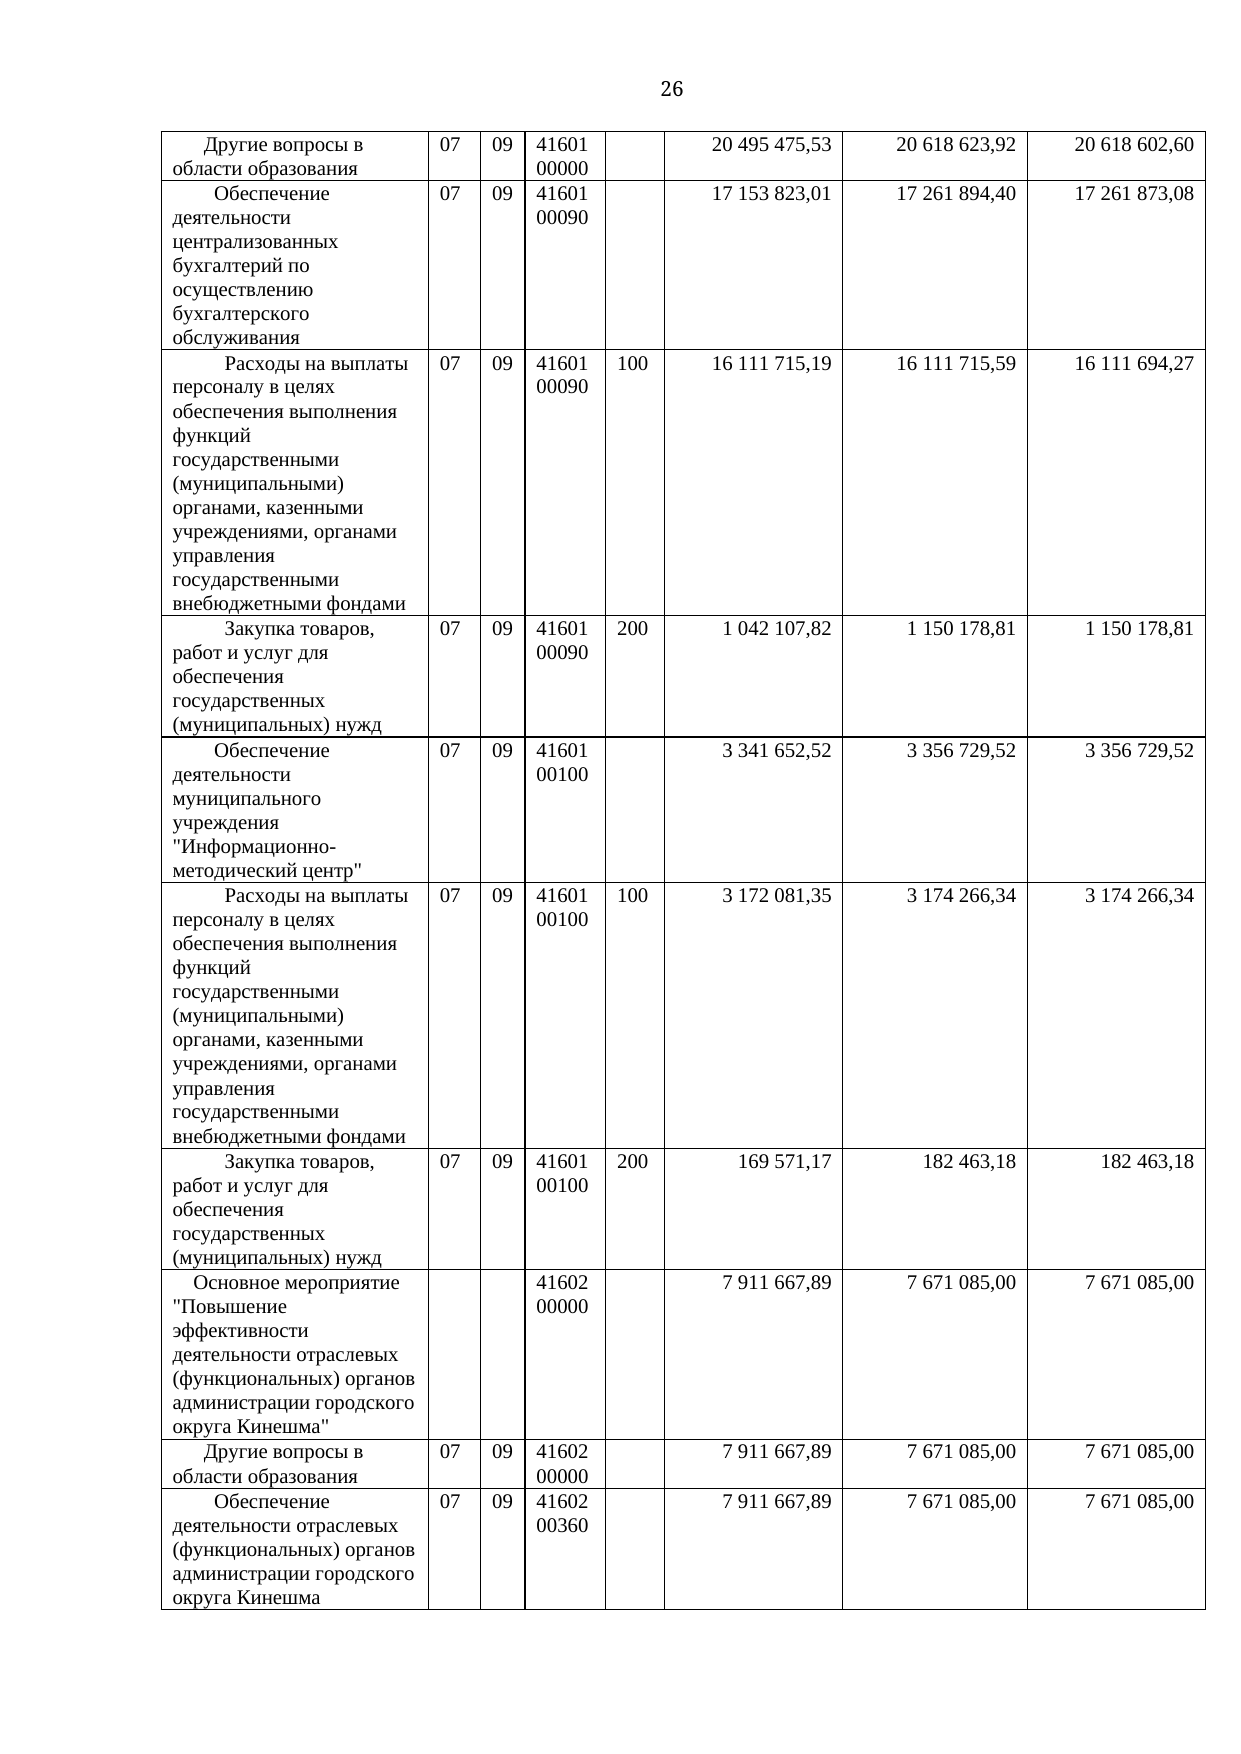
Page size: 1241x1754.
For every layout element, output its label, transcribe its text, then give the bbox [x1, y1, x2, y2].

table_cell Расходы на выплаты персоналу в целях обеспечения выполнения функций государственными (муниципальными) органами, казенными учреждениями, органами управления государственными внебюджетными фондами [162, 883, 428, 1148]
table_cell 09 [481, 1440, 524, 1488]
table_cell 7 671 085,00 [1028, 1489, 1205, 1609]
table_cell [606, 181, 664, 349]
table_cell Другие вопросы в области образования [162, 132, 428, 180]
table_cell 09 [481, 1489, 524, 1609]
table_cell 20 618 623,92 [843, 132, 1027, 180]
table_cell 200 [606, 1149, 664, 1269]
table_cell 3 356 729,52 [1028, 738, 1205, 882]
table_cell 3 172 081,35 [665, 883, 842, 1148]
table_cell 4160200360 [526, 1489, 605, 1609]
table_cell 1 042 107,82 [665, 616, 842, 736]
table_cell 7 671 085,00 [1028, 1270, 1205, 1438]
table_cell 4160100090 [526, 181, 605, 349]
table_cell 07 [429, 132, 480, 180]
table_cell Закупка товаров, работ и услуг для обеспечения государственных (муниципальных) нужд [162, 616, 428, 736]
table_cell Расходы на выплаты персоналу в целях обеспечения выполнения функций государственными (муниципальными) органами, казенными учреждениями, органами управления государственными внебюджетными фондами [162, 350, 428, 615]
table_cell 7 671 085,00 [843, 1489, 1027, 1609]
table_cell 4160200000 [526, 1270, 605, 1438]
table_cell 4160100100 [526, 738, 605, 882]
table_cell 09 [481, 616, 524, 736]
table_cell 07 [429, 883, 480, 1148]
table_cell 3 341 652,52 [665, 738, 842, 882]
table_cell [606, 1489, 664, 1609]
table_cell Основное мероприятие "Повышение эффективности деятельности отраслевых (функциональных) органов администрации городского округа Кинешма" [162, 1270, 428, 1438]
table_cell 07 [429, 1149, 480, 1269]
table_cell 100 [606, 883, 664, 1148]
table_cell 4160100100 [526, 1149, 605, 1269]
table_cell 100 [606, 350, 664, 615]
table_cell 17 153 823,01 [665, 181, 842, 349]
table_cell 7 671 085,00 [843, 1440, 1027, 1488]
table_cell 07 [429, 350, 480, 615]
table_cell 09 [481, 1149, 524, 1269]
table_cell 4160100090 [526, 616, 605, 736]
table_cell 16 111 715,59 [843, 350, 1027, 615]
table_cell 7 671 085,00 [1028, 1440, 1205, 1488]
table_cell 07 [429, 738, 480, 882]
table_cell 7 671 085,00 [843, 1270, 1027, 1438]
table_cell 7 911 667,89 [665, 1440, 842, 1488]
table_cell 09 [481, 738, 524, 882]
table_cell 20 495 475,53 [665, 132, 842, 180]
table_cell 07 [429, 616, 480, 736]
table_cell 09 [481, 350, 524, 615]
table_cell 17 261 873,08 [1028, 181, 1205, 349]
table_cell 3 356 729,52 [843, 738, 1027, 882]
table_cell 182 463,18 [1028, 1149, 1205, 1269]
table_cell 07 [429, 1440, 480, 1488]
table_cell 182 463,18 [843, 1149, 1027, 1269]
table_cell Закупка товаров, работ и услуг для обеспечения государственных (муниципальных) нужд [162, 1149, 428, 1269]
table_cell 09 [481, 132, 524, 180]
table_cell Обеспечение деятельности муниципального учреждения "Информационно-методический центр" [162, 738, 428, 882]
table_cell 1 150 178,81 [1028, 616, 1205, 736]
table_cell 4160200000 [526, 1440, 605, 1488]
table_cell [606, 1440, 664, 1488]
table_cell 17 261 894,40 [843, 181, 1027, 349]
table_cell 3 174 266,34 [1028, 883, 1205, 1148]
table_cell Другие вопросы в области образования [162, 1440, 428, 1488]
table_cell 200 [606, 616, 664, 736]
table_cell 169 571,17 [665, 1149, 842, 1269]
table_cell 09 [481, 883, 524, 1148]
table_cell 7 911 667,89 [665, 1489, 842, 1609]
table_cell 09 [481, 181, 524, 349]
table_cell [606, 1270, 664, 1438]
table_cell 07 [429, 1489, 480, 1609]
table_cell 4160100090 [526, 350, 605, 615]
table_cell 20 618 602,60 [1028, 132, 1205, 180]
table_cell [606, 132, 664, 180]
table_cell [429, 1270, 480, 1438]
table_cell 16 111 694,27 [1028, 350, 1205, 615]
table_cell 3 174 266,34 [843, 883, 1027, 1148]
table_cell 4160100100 [526, 883, 605, 1148]
table_cell 16 111 715,19 [665, 350, 842, 615]
table_cell 07 [429, 181, 480, 349]
table_cell Обеспечение деятельности централизованных бухгалтерий по осуществлению бухгалтерского обслуживания [162, 181, 428, 349]
table_cell Обеспечение деятельности отраслевых (функциональных) органов администрации городского округа Кинешма [162, 1489, 428, 1609]
table_cell 1 150 178,81 [843, 616, 1027, 736]
table_cell [481, 1270, 524, 1438]
table_cell 7 911 667,89 [665, 1270, 842, 1438]
table_cell 4160100000 [526, 132, 605, 180]
table_cell [606, 738, 664, 882]
